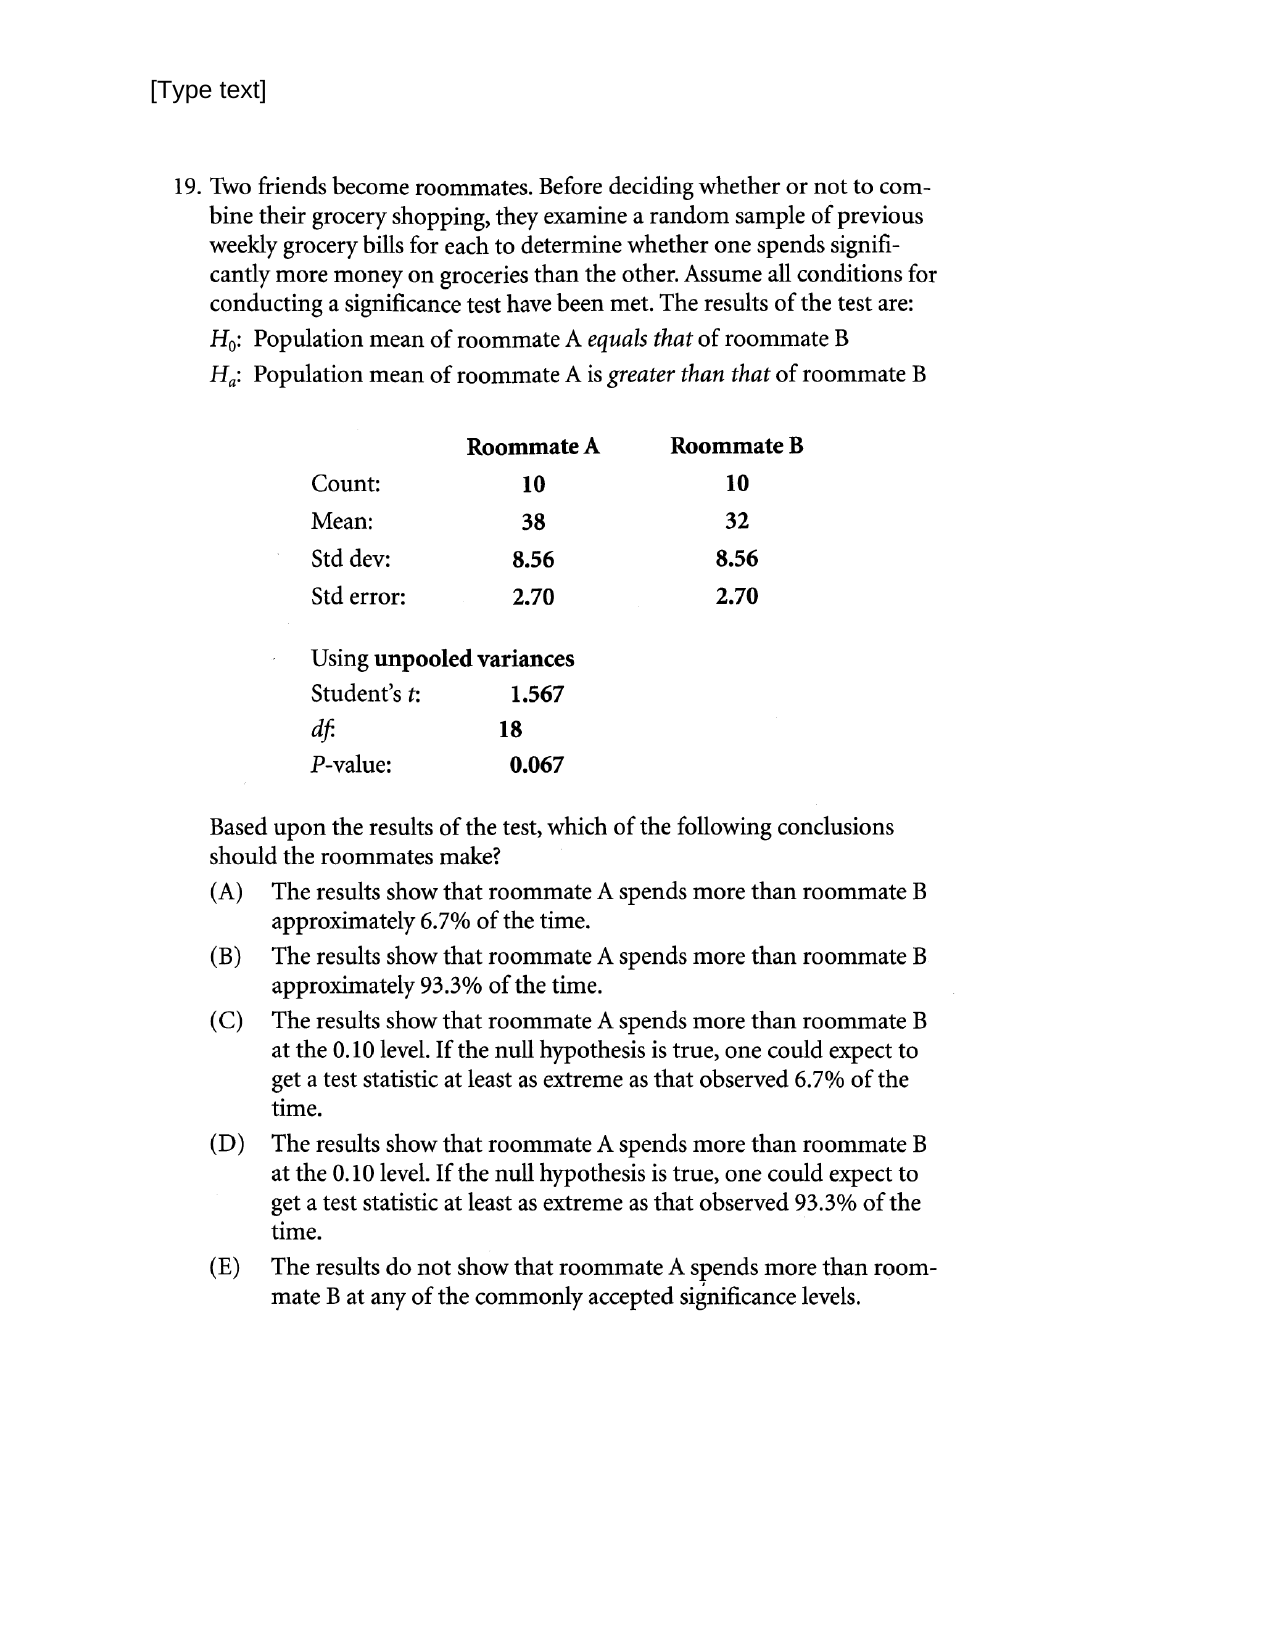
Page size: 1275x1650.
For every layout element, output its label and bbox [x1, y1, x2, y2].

picture [150, 150, 968, 1340]
